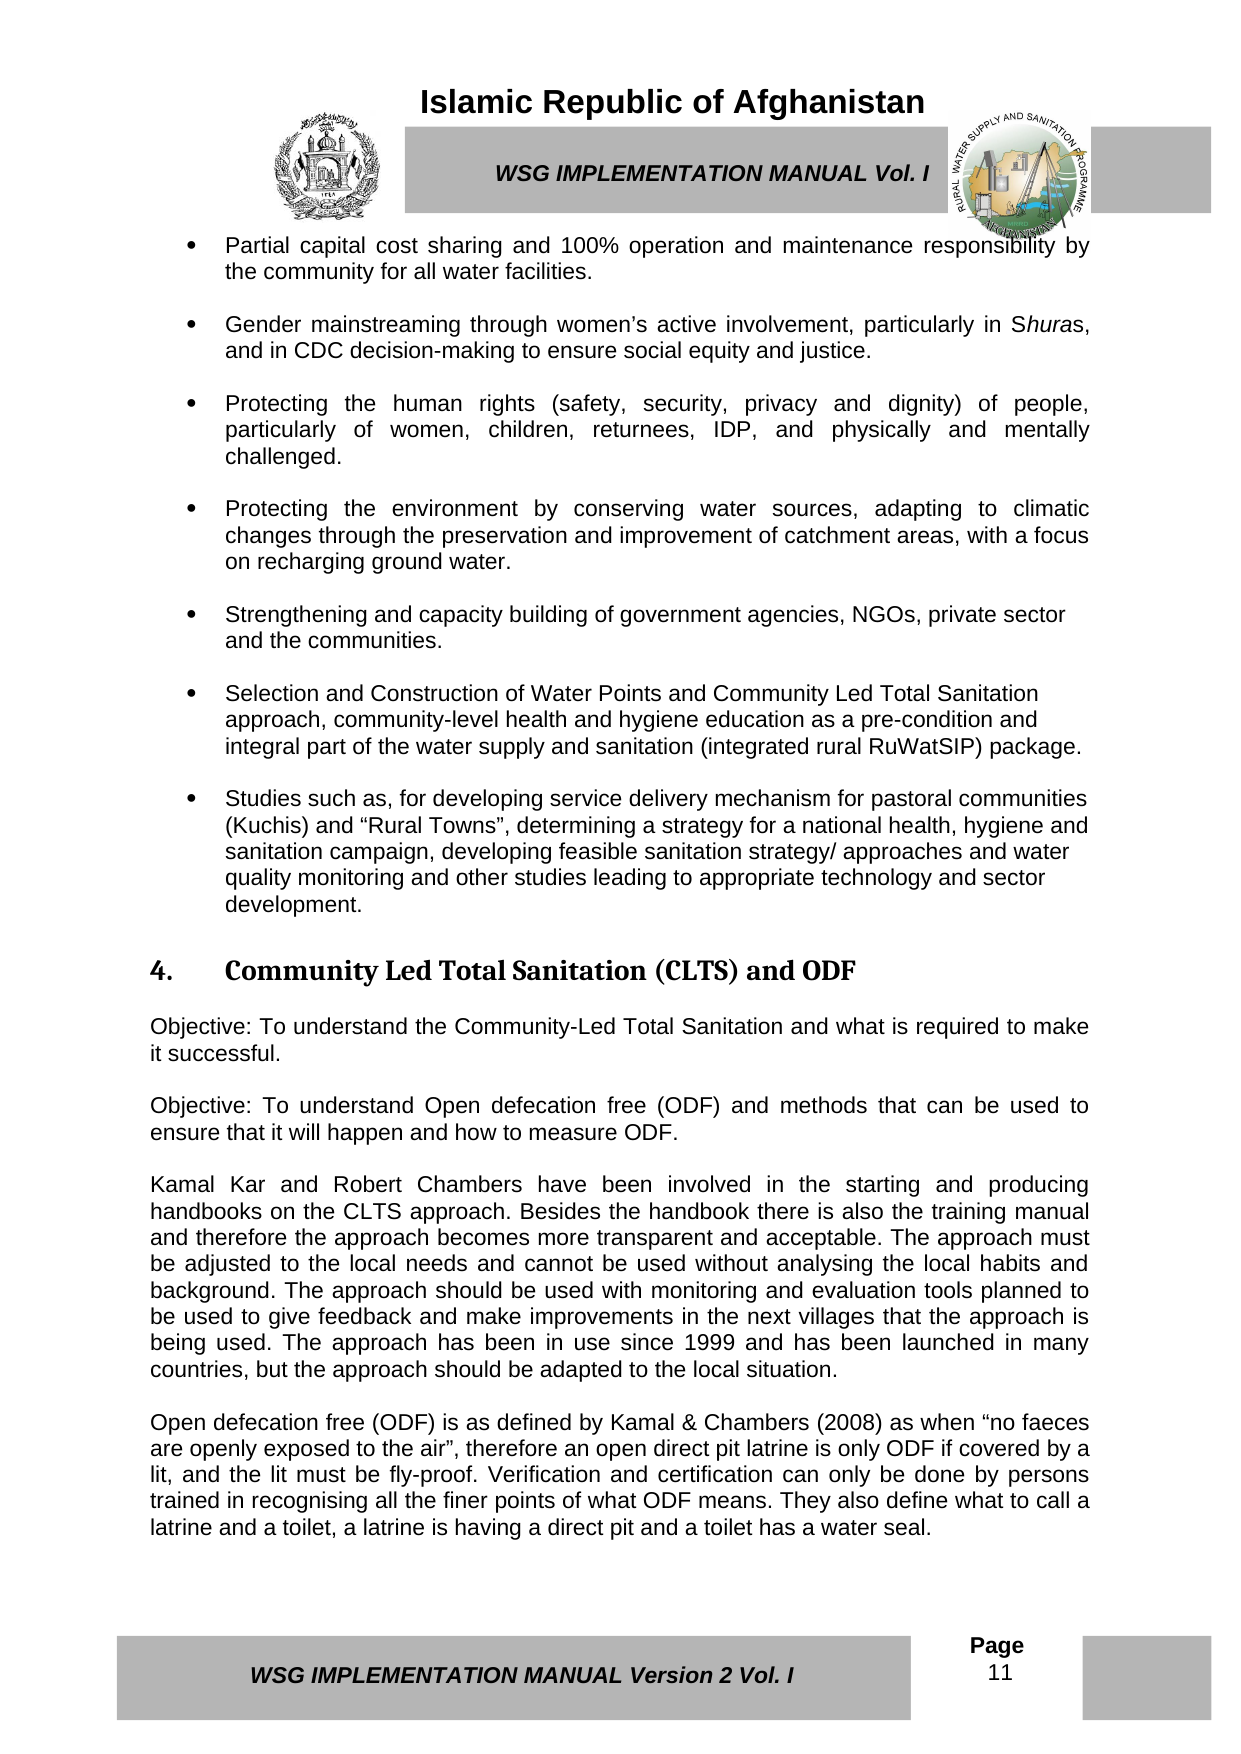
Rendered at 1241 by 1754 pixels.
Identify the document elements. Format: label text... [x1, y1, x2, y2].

text Kamal Kar and Robert Chambers have been involved in the starting and producing handbooks on the CLTS approach. Besides the handbook there is also the training manual and therefore the approach becomes more transparent and acceptable. The approach must be adjusted to the local needs and cannot be used without analysing the local habits and background. The approach should be used with monitoring and evaluation tools planned to be used to give feedback and make improvements in the next villages that the approach is being used. The approach has been in use since 1999 and has been launched in many countries, but the approach should be adapted to the local situation. [150, 1171, 1090, 1382]
picture [273, 110, 384, 223]
text Open defecation free (ODF) is as defined by Kamal & Chambers (2008) as when “no faeces are openly exposed to the air”, therefore an open direct pit latrine is only ODF if covered by a lit, and the lit must be fly-proof. Verification and certification can only be done by persons trained in recognising all the finer points of what ODF means. They also define what to call a latrine and a toilet, a latrine is having a direct pit and a toilet has a water seal. [150, 1408, 1090, 1540]
picture [948, 110, 1091, 253]
list Protecting the human rights (safety, security, privacy and dignity) of people, particularly of women, children, returnees, IDP, and physically and mentally challenged. [187, 390, 1090, 469]
list Partial capital cost sharing and 100% operation and maintenance responsibility by the community for all water facilities. [187, 232, 1090, 284]
list Gender mainstreaming through women’s active involvement, particularly in Shuras, and in CDC decision-making to ensure social equity and justice. [187, 311, 1090, 364]
list Studies such as, for developing service delivery mechanism for pastoral communities (Kuchis) and “Rural Towns”, determining a strategy for a national health, hygiene and sanitation campaign, developing feasible sanitation strategy/ approaches and water quality monitoring and other studies leading to appropriate technology and sector development. [187, 785, 1090, 917]
list Selection and Construction of Water Points and Community Led Total Sanitation approach, community-level health and hygiene education as a pre-condition and integral part of the water supply and sanitation (integrated rural RuWatSIP) package. [187, 680, 1090, 759]
subtitle 4. Community Led Total Sanitation (CLTS) and ODF [150, 954, 1090, 988]
list Strengthening and capacity building of government agencies, NGOs, private sector and the communities. [187, 601, 1090, 653]
text Objective: To understand Open defecation free (ODF) and methods that can be used to ensure that it will happen and how to measure ODF. [150, 1092, 1090, 1145]
text Objective: To understand the Community-Led Total Sanitation and what is required to make it successful. [150, 1013, 1090, 1066]
list Protecting the environment by conserving water sources, adapting to climatic changes through the preservation and improvement of catchment areas, with a focus on recharging ground water. [187, 495, 1090, 574]
